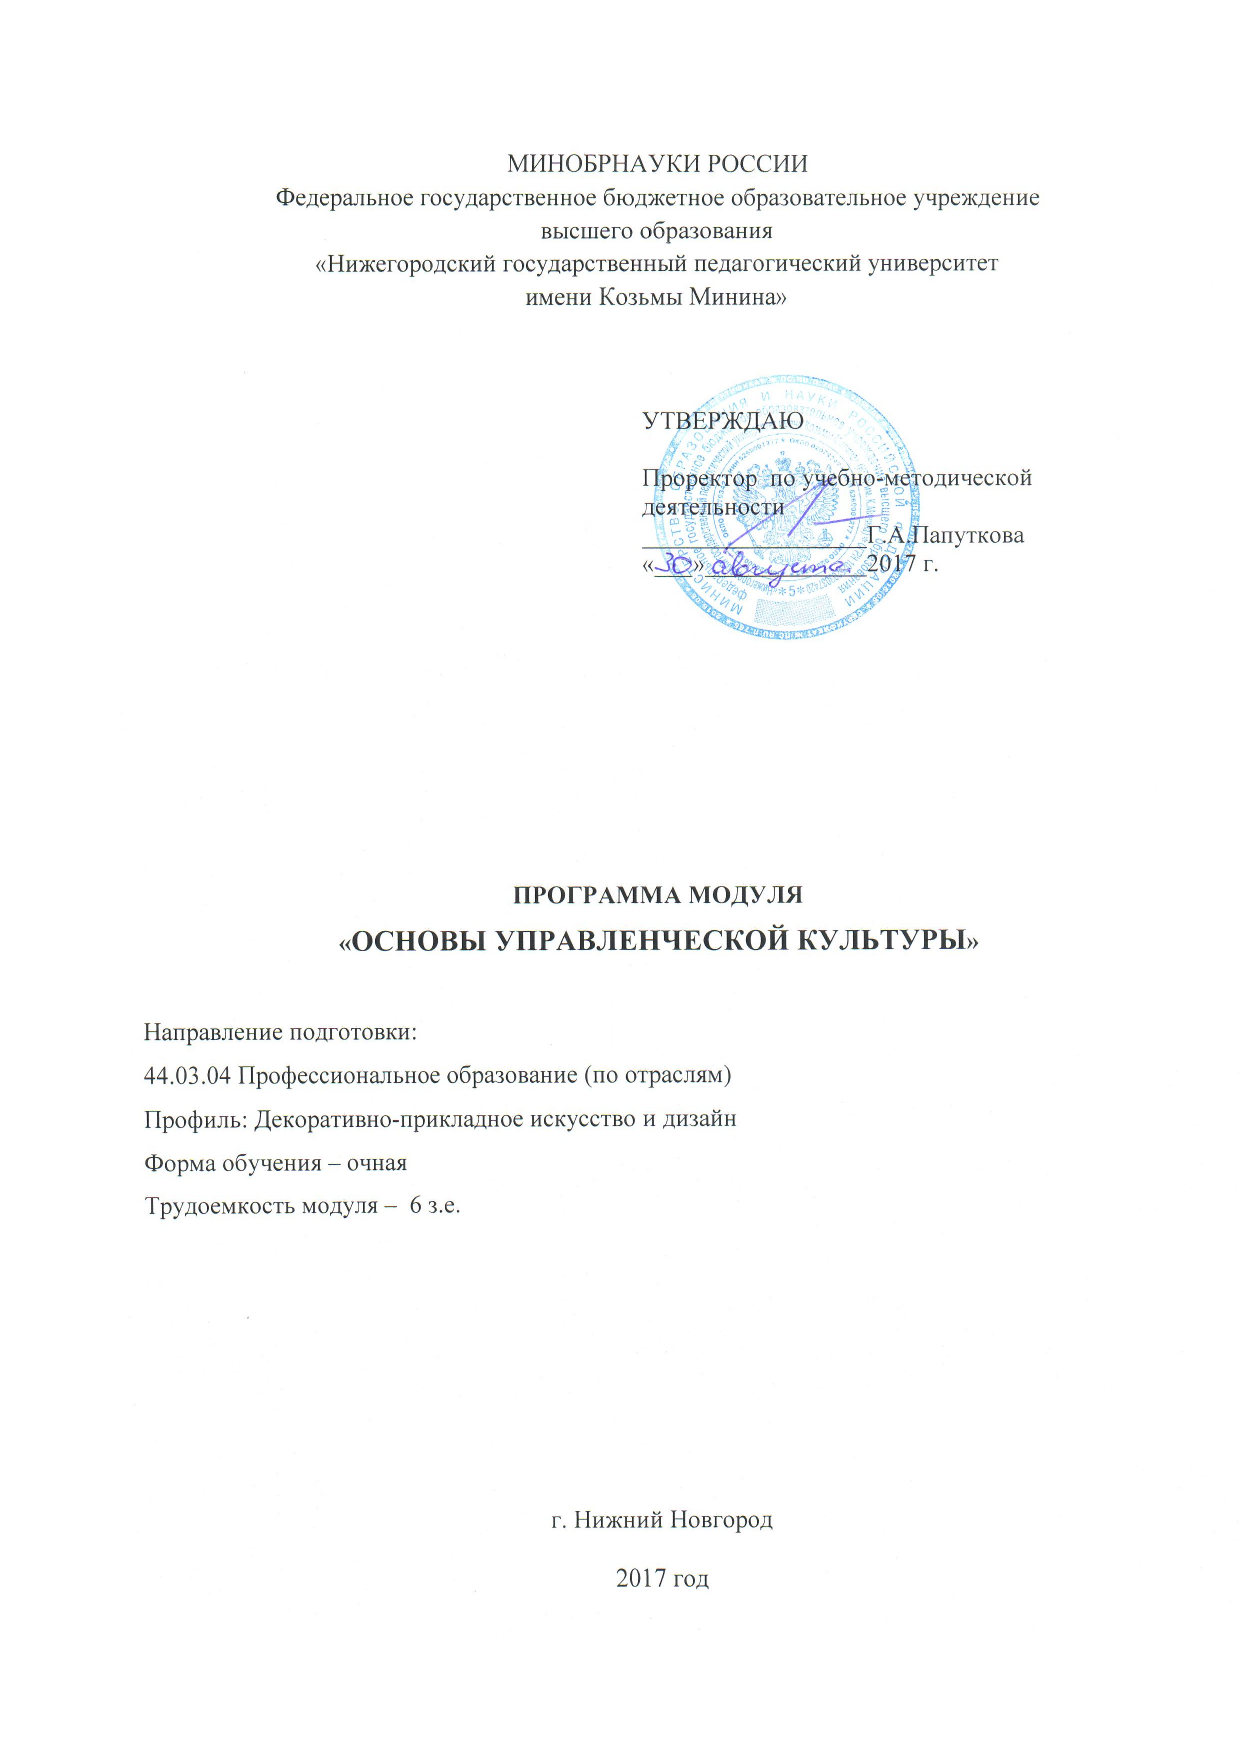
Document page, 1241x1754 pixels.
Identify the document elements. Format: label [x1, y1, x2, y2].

picture [118, 118, 1241, 1636]
